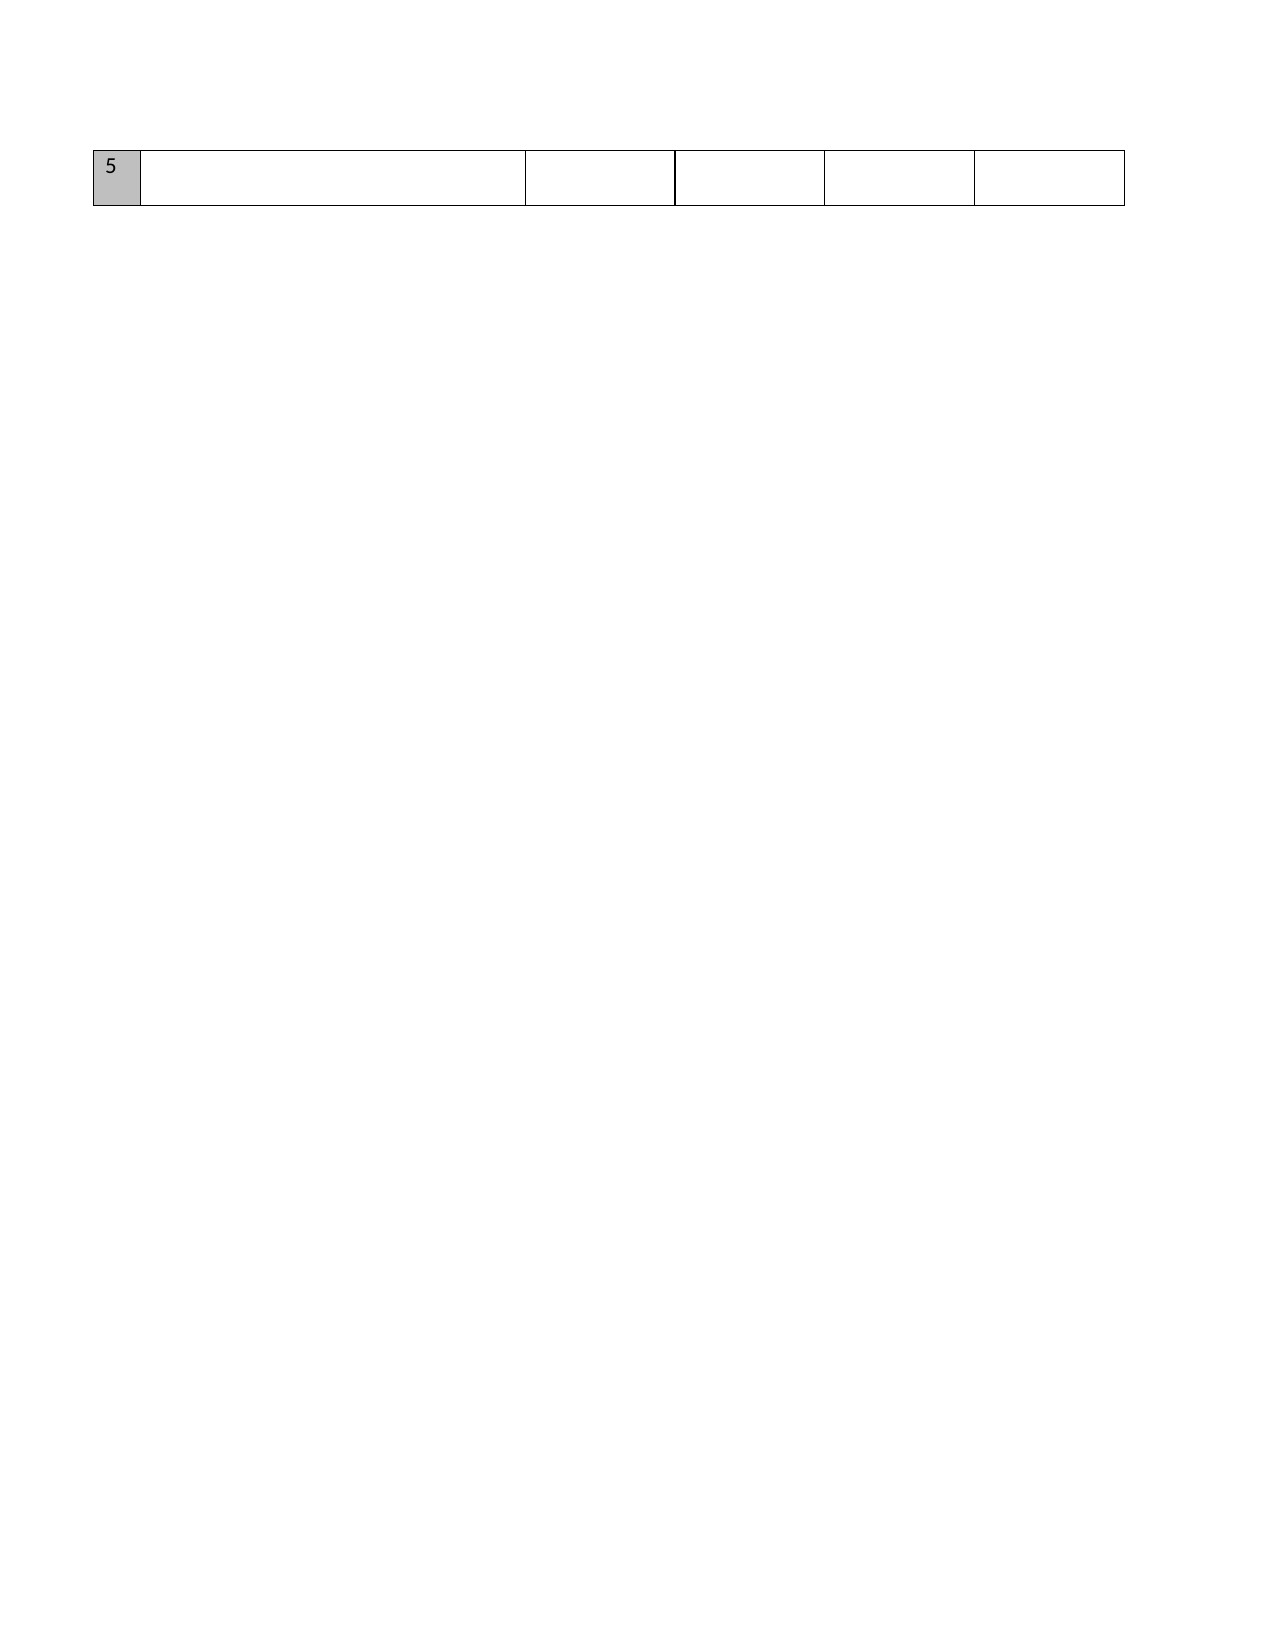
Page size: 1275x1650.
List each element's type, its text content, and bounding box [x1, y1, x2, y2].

table_cell [526, 151, 674, 205]
table_cell 5 [94, 151, 140, 205]
table_cell [975, 151, 1124, 205]
table_cell [825, 151, 974, 205]
table_cell [676, 151, 824, 205]
table_cell [141, 151, 525, 205]
